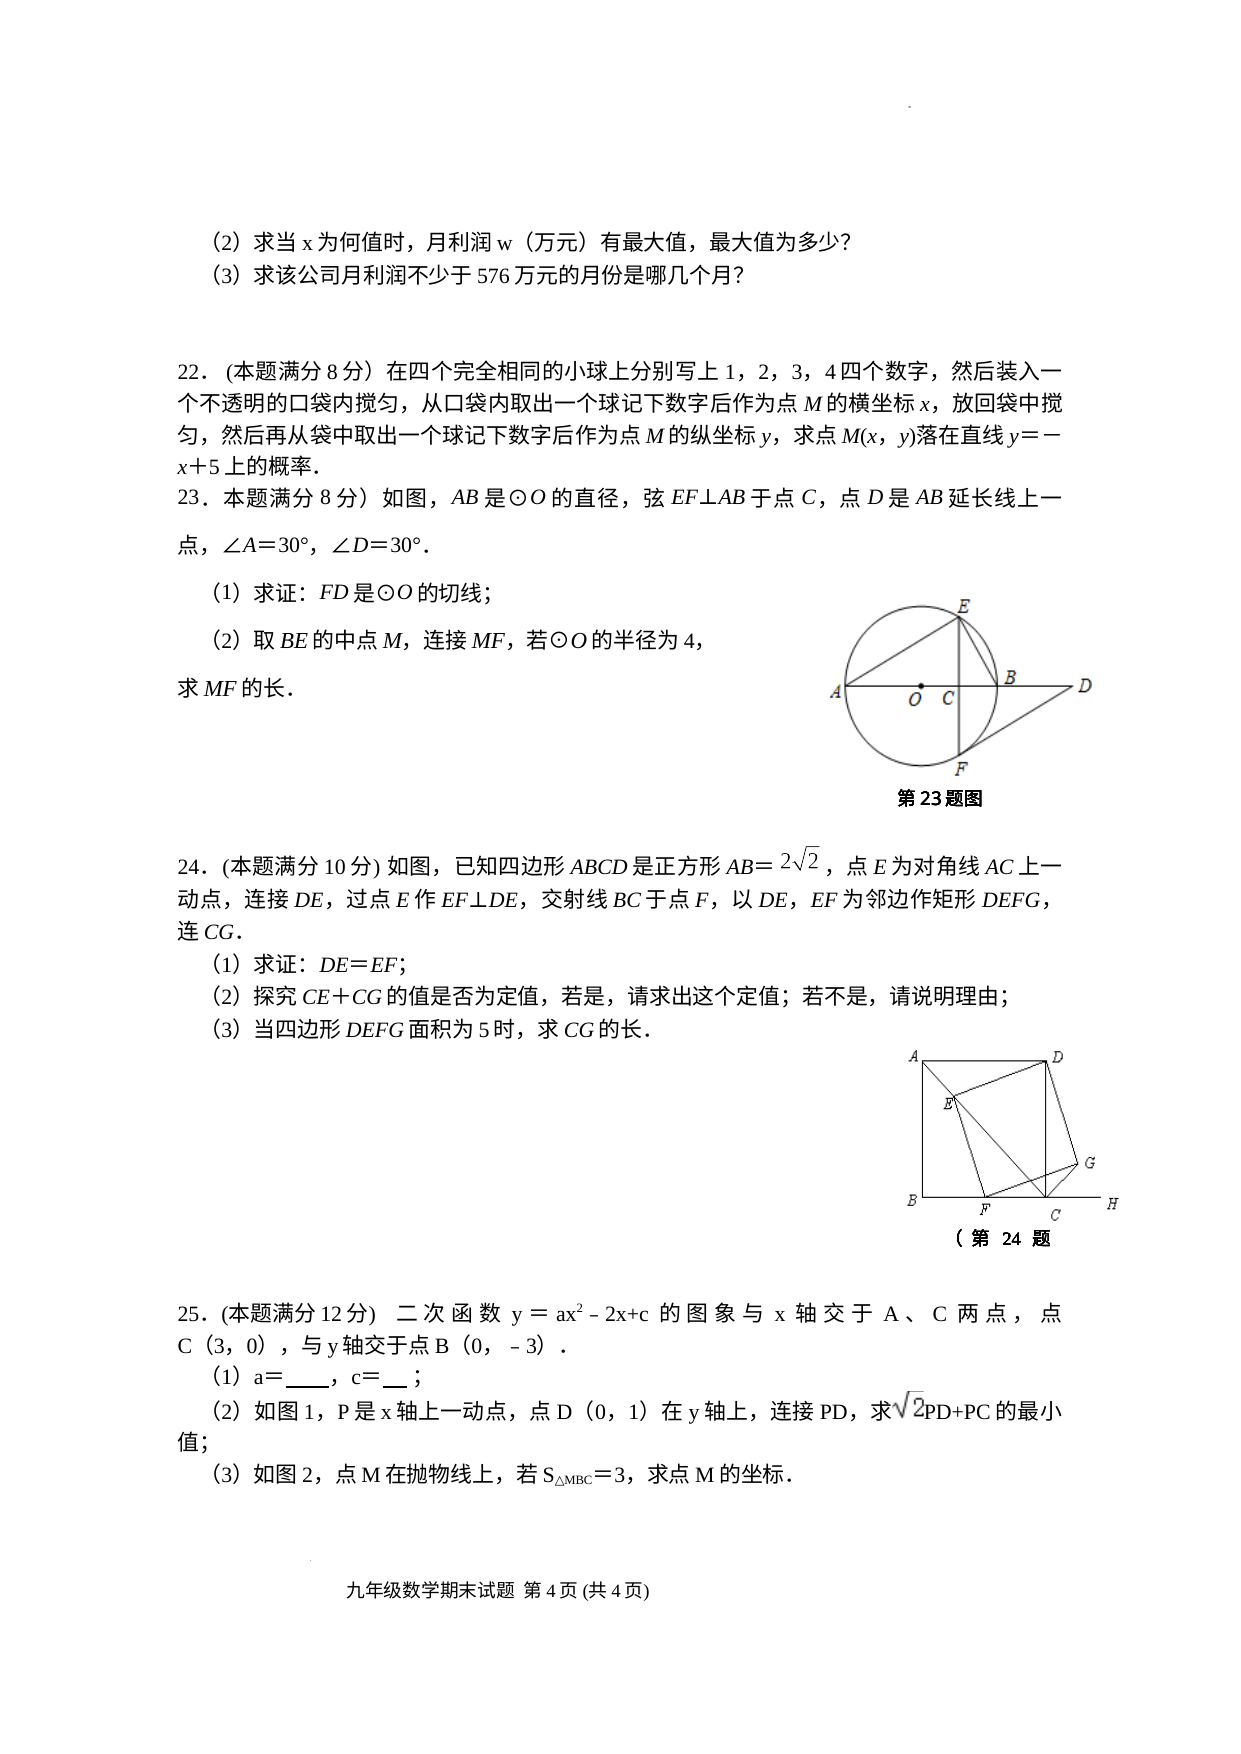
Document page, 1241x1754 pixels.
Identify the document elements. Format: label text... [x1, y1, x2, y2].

text （1）求证：FD是⊙O的切线； [177, 576, 1063, 608]
text （2）求当x为何值时，月利润w（万元）有最大值，最大值为多少？ [177, 224, 1063, 257]
text 25．(本题满分12分) 二次函数y＝ax2﹣2x+c的图象与x轴交于A、C两点，点C（3，0），与y轴交于点B（0，﹣3）． [177, 1296, 1063, 1359]
text （3）如图2，点M在抛物线上，若S△MBC＝3，求点M的坐标． [177, 1457, 1063, 1489]
text 求MF的长． [177, 671, 1063, 703]
text （3）求该公司月利润不少于576万元的月份是哪几个月？ [177, 257, 1063, 289]
text （1）a＝ ，c＝ ； [177, 1359, 1063, 1391]
text （1）求证：DE＝EF； [177, 946, 1063, 978]
picture [825, 594, 1097, 780]
list (本题满分8分）在四个完全相同的小球上分别写上1，2，3，4四个数字，然后装入一个不透明的口袋内搅匀，从口袋内取出一个球记下数字后作为点M的横坐标x，放回袋中搅匀，然后再从袋中取出一个球记下数字后作为点M的纵坐标y，求点M(x，y)落在直线y＝－x＋5上的概率． [177, 354, 1063, 481]
picture [892, 1391, 924, 1420]
text 23．本题满分8分）如图，AB是⊙O的直径，弦EF⊥AB于点C，点D是AB延长线上一点，∠A＝30°，∠D＝30°． [177, 481, 1063, 560]
picture [894, 1041, 1132, 1231]
text （2）取BE的中点M，连接MF，若⊙O的半径为4， [177, 623, 1063, 655]
text （3）当四边形DEFG面积为5时，求CG的长． [177, 1011, 1063, 1043]
text 24．(本题满分10分) 如图，已知四边形ABCD是正方形AB＝，点E为对角线AC上一动点，连接DE，过点E作EF⊥DE，交射线BC于点F，以DE，EF为邻边作矩形DEFG，连CG． [177, 841, 1063, 946]
text （2）探究CE＋CG的值是否为定值，若是，请求出这个定值；若不是，请说明理由； [177, 978, 1063, 1011]
text （2）如图1，P是x轴上一动点，点D（0，1）在y轴上，连接PD，求PD+PC的最小值； [177, 1391, 1063, 1457]
